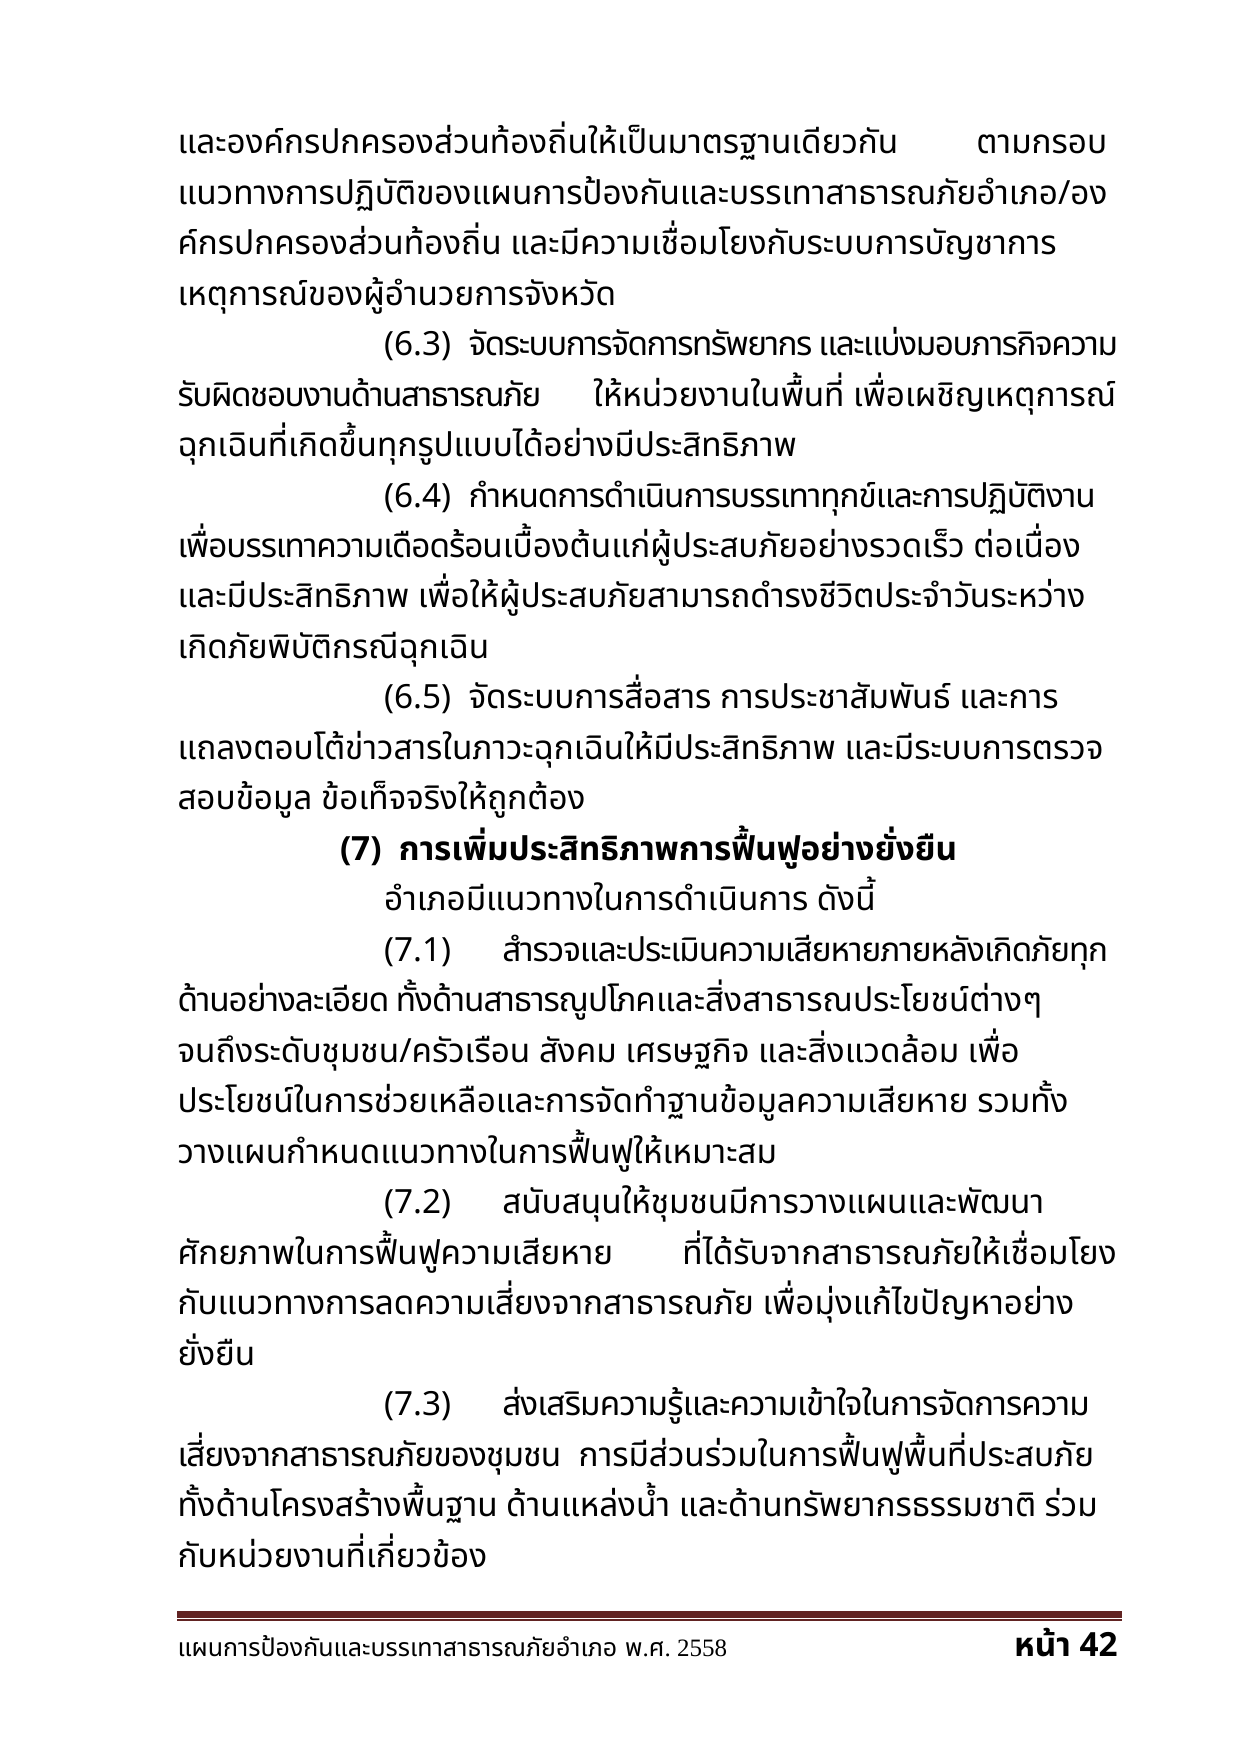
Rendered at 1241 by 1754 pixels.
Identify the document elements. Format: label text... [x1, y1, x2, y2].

text อำเภอมีแนวทางในการดำเนินการ ดังนี้ [177, 875, 1122, 926]
text (7.3) ส่งเสริมความรู้และความเข้าใจในการจัดการความเสี่ยงจากสาธารณภัยของชุมชน การมีส่วนร่วมในการฟื้นฟูพื้นที่ประสบภัย ทั้งด้านโครงสร้างพื้นฐาน ด้านแหล่งน้ำ และด้านทรัพยากรธรรมชาติ ร่วมกับหน่วยงานที่เกี่ยวข้อง [177, 1380, 1122, 1582]
text (7) การเพิ่มประสิทธิภาพการฟื้นฟูอย่างยั่งยืน [177, 825, 1122, 875]
text (7.1) สำรวจและประเมินความเสียหายภายหลังเกิดภัยทุกด้านอย่างละเอียด ทั้งด้านสาธารณูปโภคและสิ่งสาธารณประโยชน์ต่างๆ จนถึงระดับชุมชน/ครัวเรือน สังคม เศรษฐกิจ และสิ่งแวดล้อม เพื่อประโยชน์ในการช่วยเหลือและการจัดทำฐานข้อมูลความเสียหาย รวมทั้งวางแผนกำหนดแนวทางในการฟื้นฟูให้เหมาะสม [177, 926, 1122, 1178]
text (6.4) กำหนดการดำเนินการบรรเทาทุกข์และการปฏิบัติงานเพื่อบรรเทาความเดือดร้อนเบื้องต้นแก่ผู้ประสบภัยอย่างรวดเร็ว ต่อเนื่องและมีประสิทธิภาพ เพื่อให้ผู้ประสบภัยสามารถดำรงชีวิตประจำวันระหว่างเกิดภัยพิบัติกรณีฉุกเฉิน [177, 471, 1122, 673]
text (6.5) จัดระบบการสื่อสาร การประชาสัมพันธ์ และการแถลงตอบโต้ข่าวสารในภาวะฉุกเฉินให้มีประสิทธิภาพ และมีระบบการตรวจสอบข้อมูล ข้อเท็จจริงให้ถูกต้อง [177, 673, 1122, 825]
text (7.2) สนับสนุนให้ชุมชนมีการวางแผนและพัฒนาศักยภาพในการฟื้นฟูความเสียหาย ที่ได้รับจากสาธารณภัยให้เชื่อมโยงกับแนวทางการลดความเสี่ยงจากสาธารณภัย เพื่อมุ่งแก้ไขปัญหาอย่างยั่งยืน [177, 1178, 1122, 1380]
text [177, 118, 1122, 320]
text (6.3) จัดระบบการจัดการทรัพยากร และแบ่งมอบภารกิจความรับผิดชอบงานด้านสาธารณภัย ให้หน่วยงานในพื้นที่ เพื่อเผชิญเหตุการณ์ฉุกเฉินที่เกิดขึ้นทุกรูปแบบได้อย่างมีประสิทธิภาพ [177, 320, 1122, 471]
